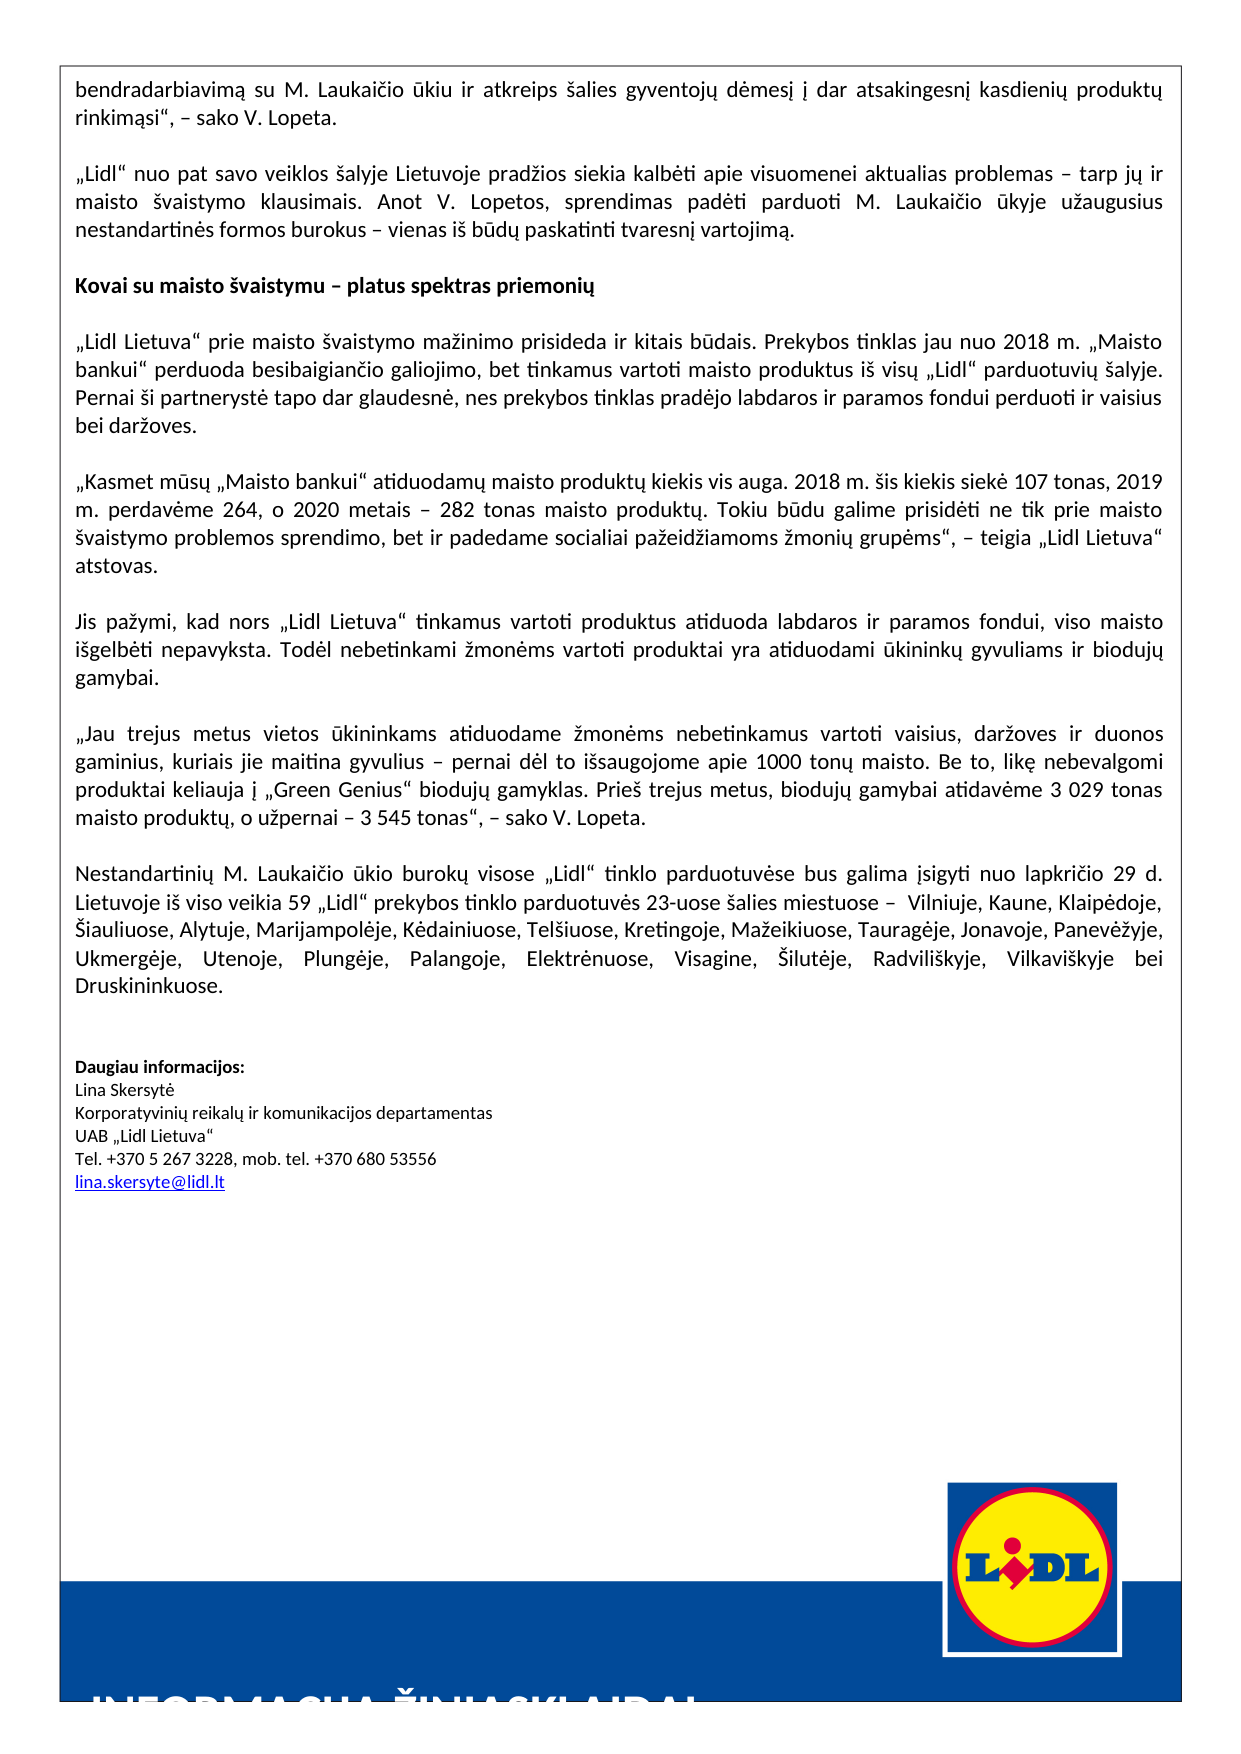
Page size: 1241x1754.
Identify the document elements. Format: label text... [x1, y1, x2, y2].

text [75, 75, 1165, 131]
text „Lidl Lietuva“ prie maisto švaistymo mažinimo prisideda ir kitais būdais. Prekybos tinklas jau nuo 2018 m. „Maisto bankui“ perduoda besibaigiančio galiojimo, bet tinkamus vartoti maisto produktus iš visų „Lidl“ parduotuvių šalyje. Pernai ši partnerystė tapo dar glaudesnė, nes prekybos tinklas pradėjo labdaros ir paramos fondui perduoti ir vaisius bei daržoves. [75, 327, 1165, 439]
text „Lidl“ nuo pat savo veiklos šalyje Lietuvoje pradžios siekia kalbėti apie visuomenei aktualias problemas – tarp jų ir maisto švaistymo klausimais. Anot V. Lopetos, sprendimas padėti parduoti M. Laukaičio ūkyje užaugusius nestandartinės formos burokus – vienas iš būdų paskatinti tvaresnį vartojimą. [75, 159, 1165, 243]
text Kovai su maisto švaistymu – platus spektras priemonių [75, 271, 1165, 299]
text „Kasmet mūsų „Maisto bankui“ atiduodamų maisto produktų kiekis vis auga. 2018 m. šis kiekis siekė 107 tonas, 2019 m. perdavėme 264, o 2020 metais – 282 tonas maisto produktų. Tokiu būdu galime prisidėti ne tik prie maisto švaistymo problemos sprendimo, bet ir padedame socialiai pažeidžiamoms žmonių grupėms“, – teigia „Lidl Lietuva“ atstovas. [75, 467, 1165, 579]
text „Jau trejus metus vietos ūkininkams atiduodame žmonėms nebetinkamus vartoti vaisius, daržoves ir duonos gaminius, kuriais jie maitina gyvulius – pernai dėl to išsaugojome apie 1000 tonų maisto. Be to, likę nebevalgomi produktai keliauja į „Green Genius“ biodujų gamyklas. Prieš trejus metus, biodujų gamybai atidavėme 3 029 tonas maisto produktų, o užpernai – 3 545 tonas“, – sako V. Lopeta. [75, 719, 1165, 832]
picture [0, 6, 1241, 1754]
text Daugiau informacijos: Lina Skersytė Korporatyvinių reikalų ir komunikacijos departamentas UAB „Lidl Lietuva“ Tel. +370 5 267 3228, mob. tel. +370 680 53556 lina.skersyte@lidl.lt [75, 1056, 1165, 1193]
text Nestandartinių M. Laukaičio ūkio burokų visose „Lidl“ tinklo parduotuvėse bus galima įsigyti nuo lapkričio 29 d. Lietuvoje iš viso veikia 59 „Lidl“ prekybos tinklo parduotuvės 23-uose šalies miestuose – Vilniuje, Kaune, Klaipėdoje, Šiauliuose, Alytuje, Marijampolėje, Kėdainiuose, Telšiuose, Kretingoje, Mažeikiuose, Tauragėje, Jonavoje, Panevėžyje, Ukmergėje, Utenoje, Plungėje, Palangoje, Elektrėnuose, Visagine, Šilutėje, Radviliškyje, Vilkaviškyje bei Druskininkuose. [75, 859, 1165, 1000]
text Jis pažymi, kad nors „Lidl Lietuva“ tinkamus vartoti produktus atiduoda labdaros ir paramos fondui, viso maisto išgelbėti nepavyksta. Todėl nebetinkami žmonėms vartoti produktai yra atiduodami ūkininkų gyvuliams ir biodujų gamybai. [75, 607, 1165, 691]
